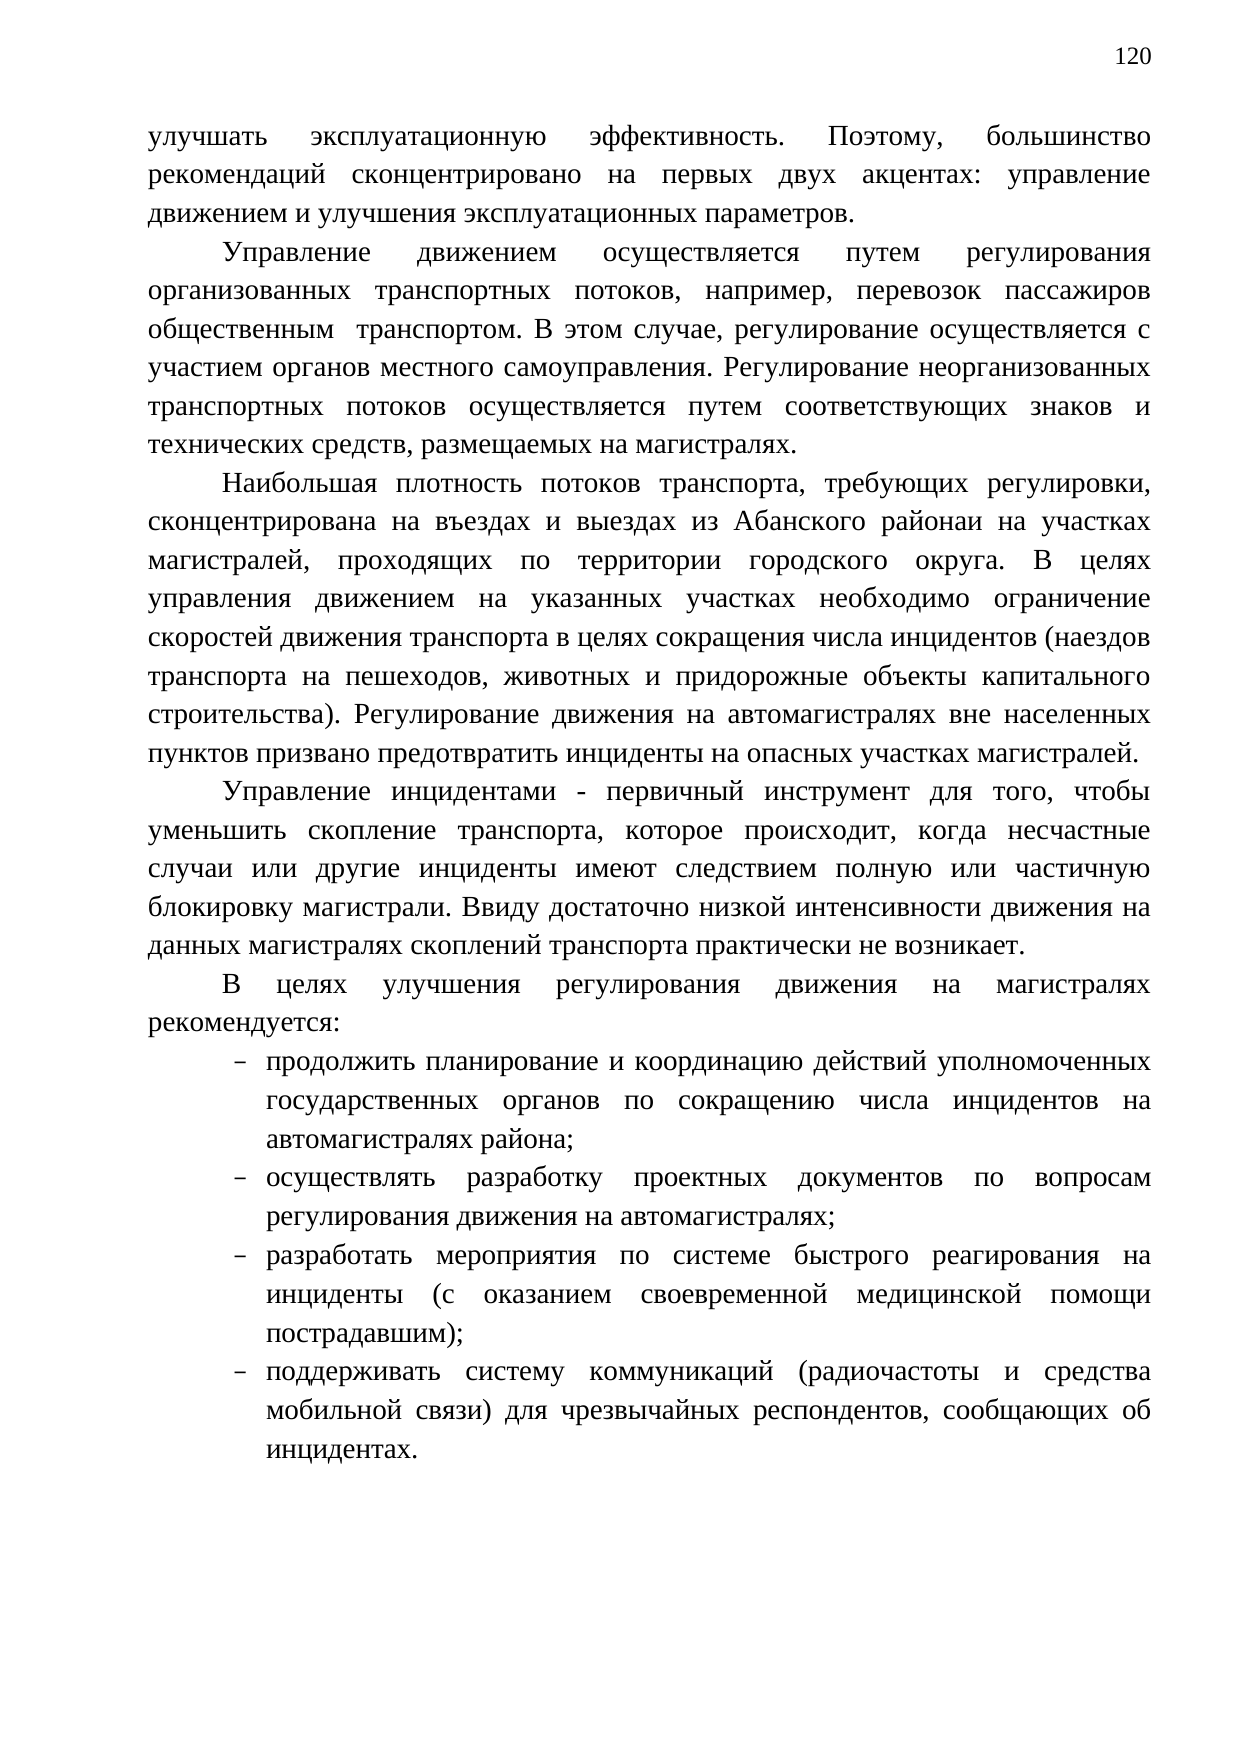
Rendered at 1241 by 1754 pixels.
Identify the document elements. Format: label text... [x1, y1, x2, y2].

list разработать мероприятия по системе быстрого реагирования на инциденты (с оказанием своевременной медицинской помощи пострадавшим); [233, 1237, 1152, 1348]
text Управление инцидентами - первичный инструмент для того, чтобы уменьшить скопление транспорта, которое происходит, когда несчастные случаи или другие инциденты имеют следствием полную или частичную блокировку магистрали. Ввиду достаточно низкой интенсивности движения на данных магистралях скоплений транспорта практически не возникает. [148, 773, 1152, 961]
text В целях улучшения регулирования движения на магистралях рекомендуется: [148, 966, 1152, 1038]
list продолжить планирование и координацию действий уполномоченных государственных органов по сокращению числа инцидентов на автомагистралях района; [233, 1043, 1152, 1154]
text Наибольшая плотность потоков транспорта, требующих регулировки, сконцентрирована на въездах и выездах из Абанского районаи на участках магистралей, проходящих по территории городского округа. В целях управления движением на указанных участках необходимо ограничение скоростей движения транспорта в целях сокращения числа инцидентов (наездов транспорта на пешеходов, животных и придорожные объекты капитального строительства). Регулирование движения на автомагистралях вне населенных пунктов призвано предотвратить инциденты на опасных участках магистралей. [148, 465, 1152, 768]
text Управление движением осуществляется путем регулирования организованных транспортных потоков, например, перевозок пассажиров общественным транспортом. В этом случае, регулирование осуществляется с участием органов местного самоуправления. Регулирование неорганизованных транспортных потоков осуществляется путем соответствующих знаков и технических средств, размещаемых на магистралях. [148, 234, 1152, 460]
list осуществлять разработку проектных документов по вопросам регулирования движения на автомагистралях; [233, 1159, 1152, 1232]
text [148, 118, 1152, 229]
list поддерживать систему коммуникаций (радиочастоты и средства мобильной связи) для чрезвычайных респондентов, сообщающих об инцидентах. [233, 1353, 1152, 1464]
